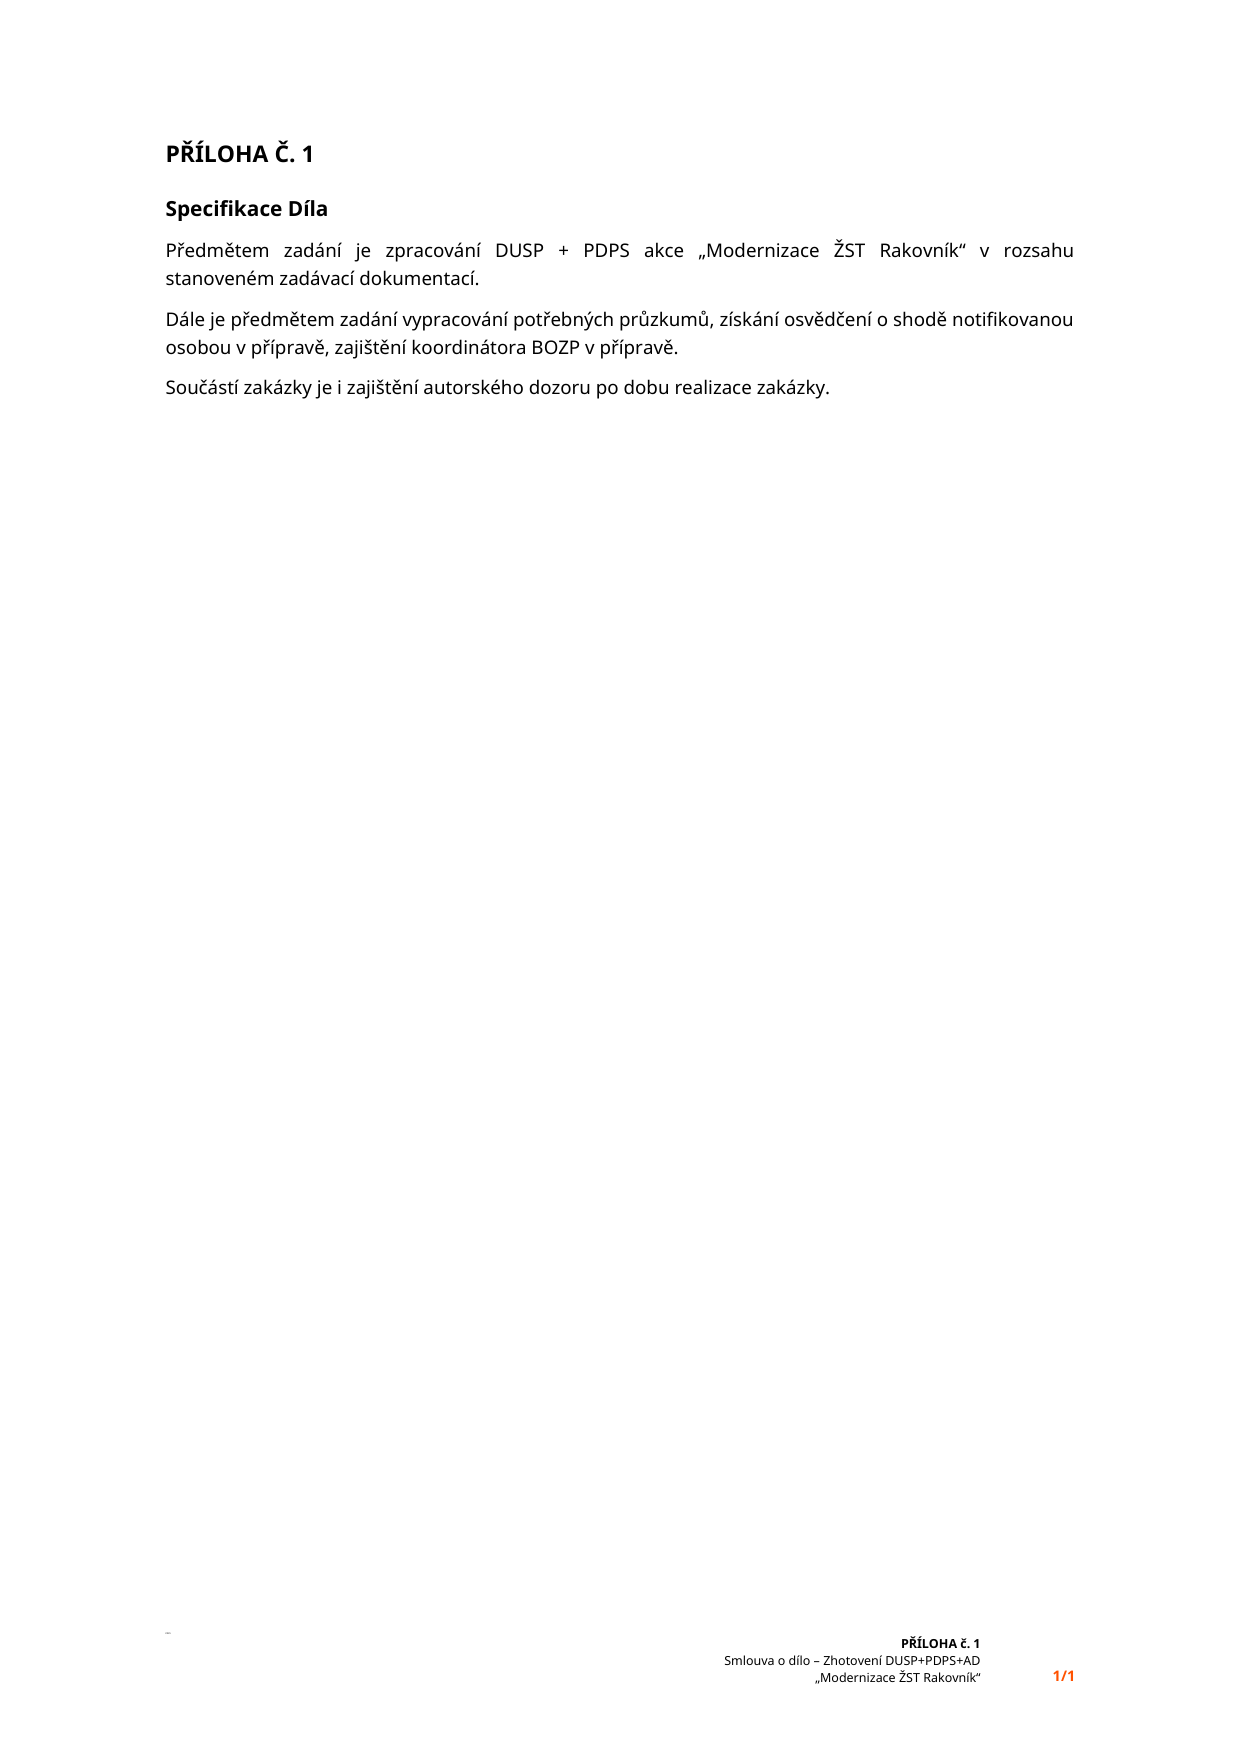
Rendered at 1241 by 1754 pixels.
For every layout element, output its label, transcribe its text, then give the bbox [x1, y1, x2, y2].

text Specifikace Díla [165, 194, 1075, 222]
text Příloha č. 1 [165, 138, 1075, 170]
text Součástí zakázky je i zajištění autorského dozoru po dobu realizace zakázky. [165, 374, 1075, 400]
text Předmětem zadání je zpracování DUSP + PDPS akce „Modernizace ŽST Rakovník“ v rozsahu stanoveném zadávací dokumentací. [165, 237, 1075, 291]
text Dále je předmětem zadání vypracování potřebných průzkumů, získání osvědčení o shodě notifikovanou osobou v přípravě, zajištění koordinátora BOZP v přípravě. [165, 306, 1075, 359]
